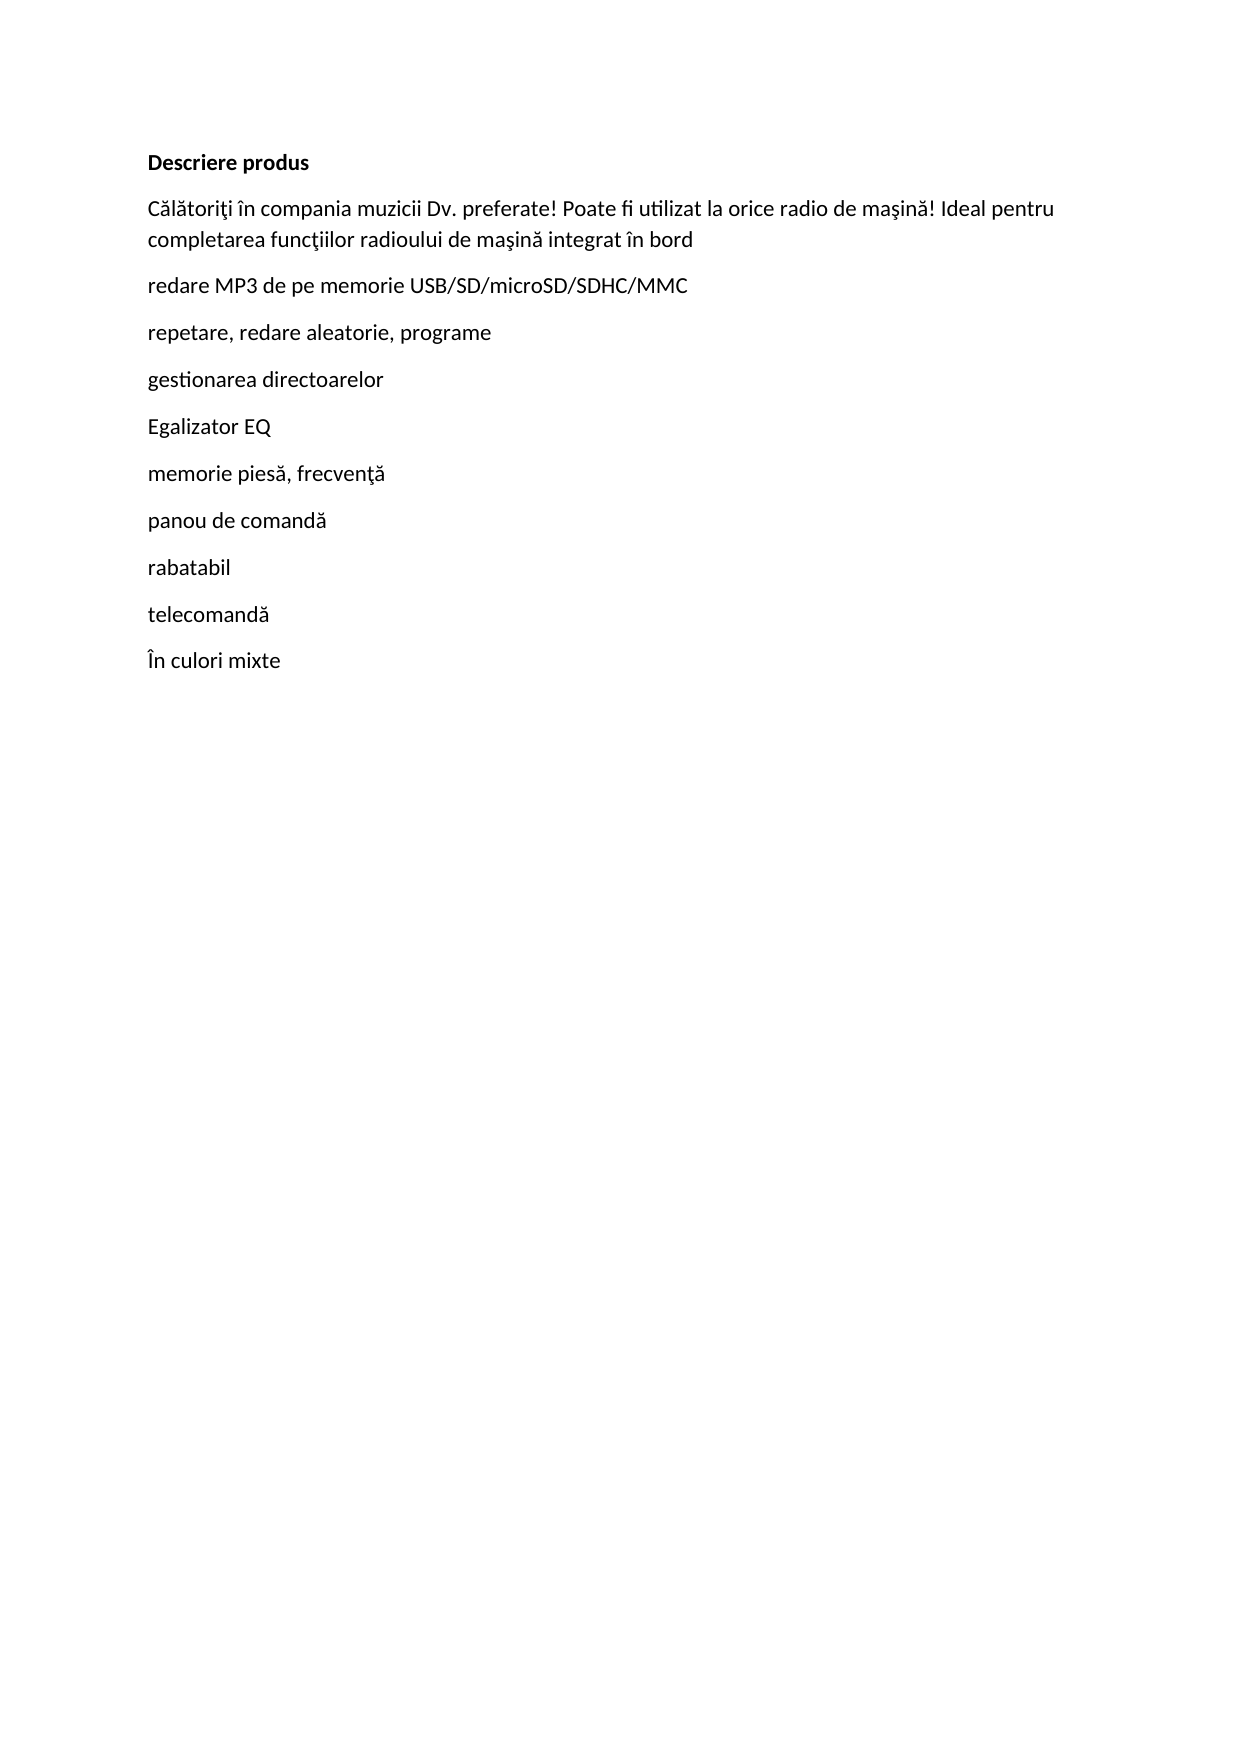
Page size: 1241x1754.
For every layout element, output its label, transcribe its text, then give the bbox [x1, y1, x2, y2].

text În culori mixte [148, 647, 1093, 674]
text redare MP3 de pe memorie USB/SD/microSD/SDHC/MMC [148, 272, 1093, 299]
text panou de comandă [148, 506, 1093, 534]
text memorie piesă, frecvenţă [148, 459, 1093, 487]
text gestionarea directoarelor [148, 365, 1093, 393]
text repetare, redare aleatorie, programe [148, 318, 1093, 346]
text Călătoriţi în compania muzicii Dv. preferate! Poate fi utilizat la orice radio de maşină! Ideal pentru completarea funcţiilor radioului de maşină integrat în bord [148, 194, 1093, 253]
text Descriere produs [148, 148, 1093, 176]
text rabatabil [148, 553, 1093, 581]
text telecomandă [148, 600, 1093, 628]
text Egalizator EQ [148, 412, 1093, 440]
